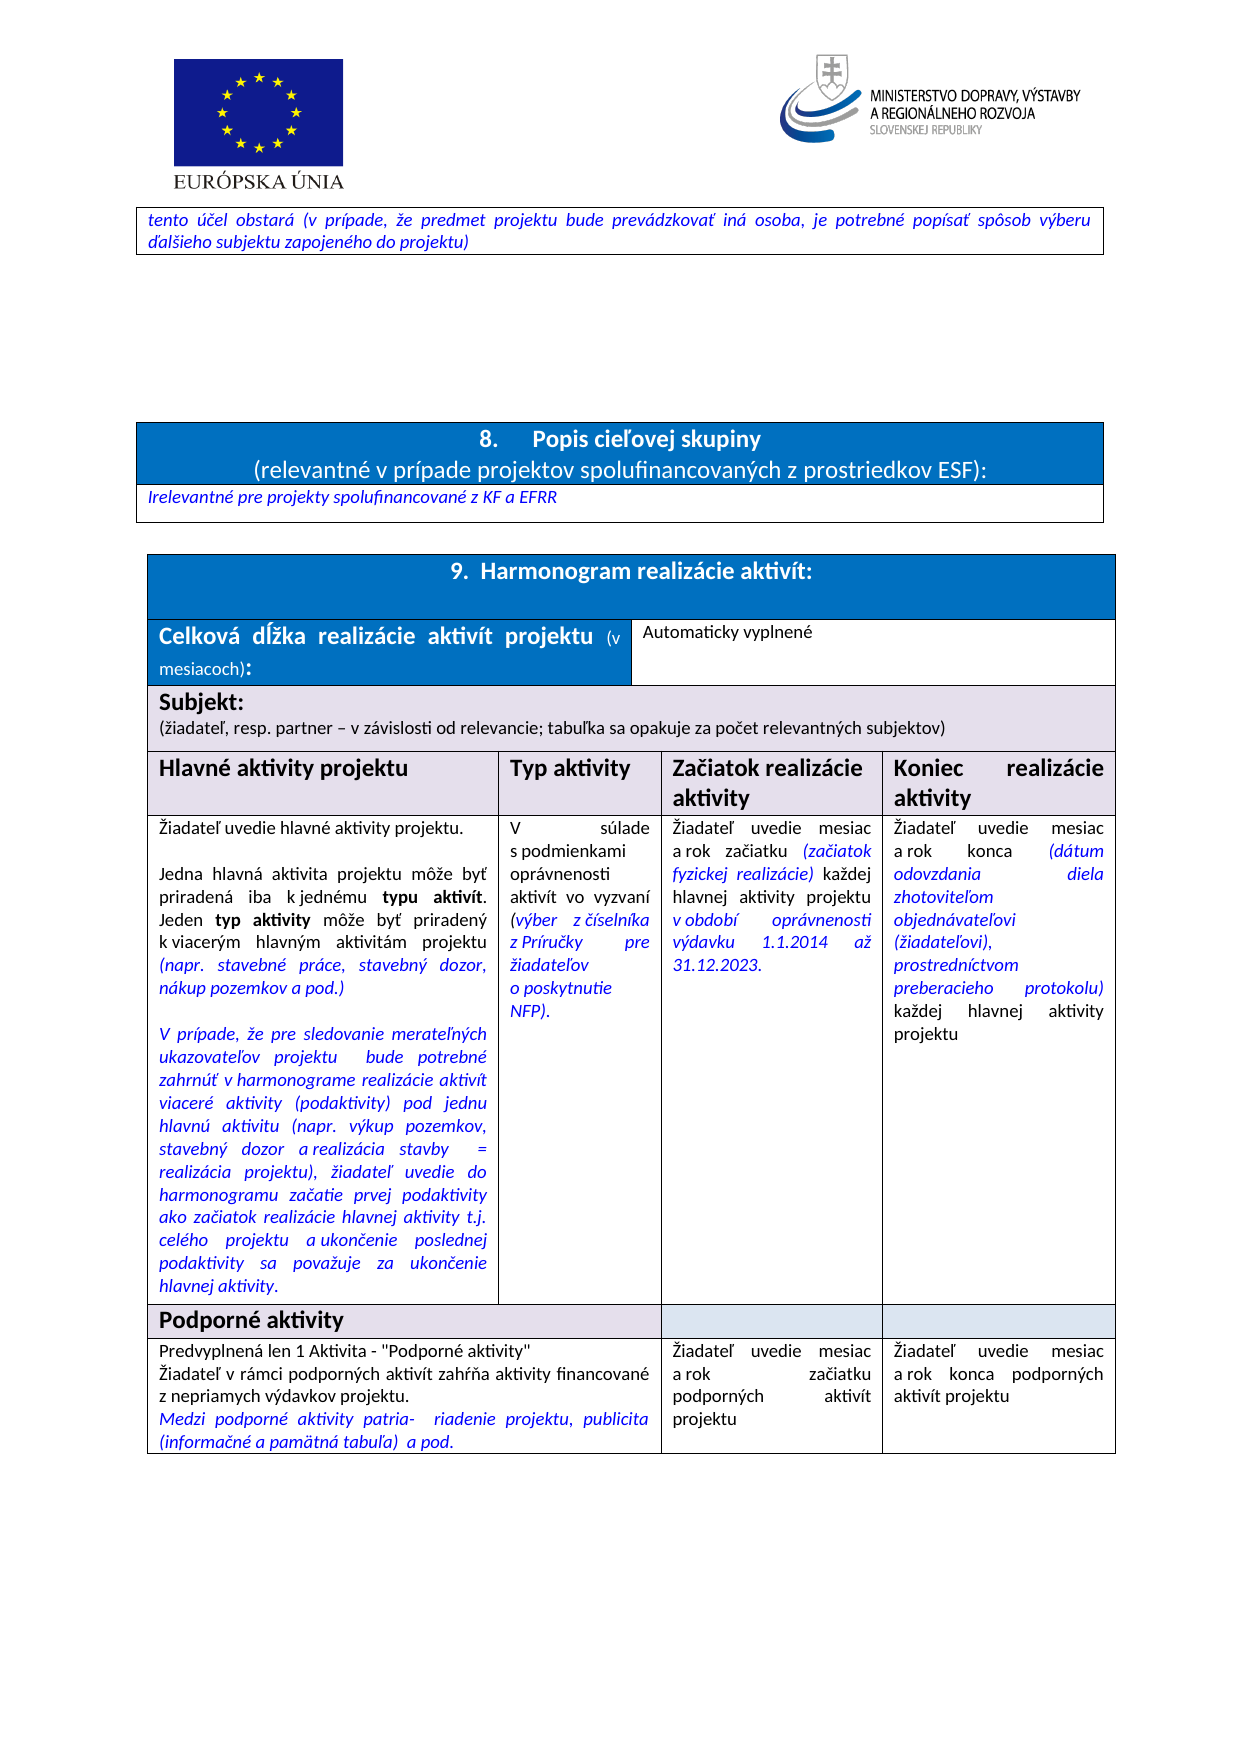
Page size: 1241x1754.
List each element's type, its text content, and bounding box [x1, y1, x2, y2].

picture [771, 47, 1085, 155]
picture [173, 59, 344, 189]
table_cell Podporné aktivity [148, 1305, 661, 1338]
table_cell Žiadateľ uvedie mesiac a rok začiatku podporných aktivít projektu [662, 1339, 882, 1453]
table_header 8. Popis cieľovej skupiny (relevantné v prípade projektov spolufinancovaných z prostriedkov ESF): [137, 423, 1103, 484]
table_cell Irelevantné pre projekty spolufinancované z KF a EFRR [137, 485, 1103, 522]
table_cell Predvyplnená len 1 Aktivita - "Podporné aktivity" Žiadateľ v rámci podporných aktivít zahŕňa aktivity financované z nepriamych výdavkov projektu. Medzi podporné aktivity patria- riadenie projektu, publicita (informačné a pamätná tabuľa) a pod. [148, 1339, 661, 1453]
table_cell Automaticky vyplnené [632, 620, 1115, 685]
table_cell Žiadateľ uvedie mesiac a rok začiatku (začiatok fyzickej realizácie) každej hlavnej aktivity projektu v období oprávnenosti výdavku 1.1.2014 až 31.12.2023. [662, 816, 882, 1303]
table_cell V súlade s podmienkami oprávnenosti aktivít vo vyzvaní (výber z číselníka z Príručky pre žiadateľov o poskytnutie NFP). [499, 816, 661, 1303]
table_cell [662, 1305, 882, 1338]
table_cell Subjekt: (žiadateľ, resp. partner – v závislosti od relevancie; tabuľka sa opakuje za počet relevantných subjektov) [148, 686, 1115, 751]
table_cell Začiatok realizácie aktivity [662, 752, 882, 815]
table_cell Koniec realizácie aktivity [883, 752, 1115, 815]
table_cell Hlavné aktivity projektu [148, 752, 498, 815]
table_cell Žiadateľ uvedie mesiac a rok konca (dátum odovzdania diela zhotoviteľom objednávateľovi (žiadateľovi), prostredníctvom preberacieho protokolu) každej hlavnej aktivity projektu [883, 816, 1115, 1303]
table_cell Typ aktivity [499, 752, 661, 815]
table_cell Žiadateľ uvedie hlavné aktivity projektu. Jedna hlavná aktivita projektu môže byť priradená iba k jednému typu aktivít. Jeden typ aktivity môže byť priradený k viacerým hlavným aktivitám projektu (napr. stavebné práce, stavebný dozor, nákup pozemkov a pod.) V prípade, že pre sledovanie merateľných ukazovateľov projektu bude potrebné zahrnúť v harmonograme realizácie aktivít viaceré aktivity (podaktivity) pod jednu hlavnú aktivitu (napr. výkup pozemkov, stavebný dozor a realizácia stavby = realizácia projektu), žiadateľ uvedie do harmonogramu začatie prvej podaktivity ako začiatok realizácie hlavnej aktivity t.j. celého projektu a ukončenie poslednej podaktivity sa považuje za ukončenie hlavnej aktivity. [148, 816, 498, 1303]
table_cell Celková dĺžka realizácie aktivít projektu (v mesiacoch): [148, 620, 631, 685]
table_cell Žiadateľ uvedie mesiac a rok konca podporných aktivít projektu [883, 1339, 1115, 1453]
table_header 9. Harmonogram realizácie aktivít: [148, 555, 1115, 619]
table_cell [883, 1305, 1115, 1338]
